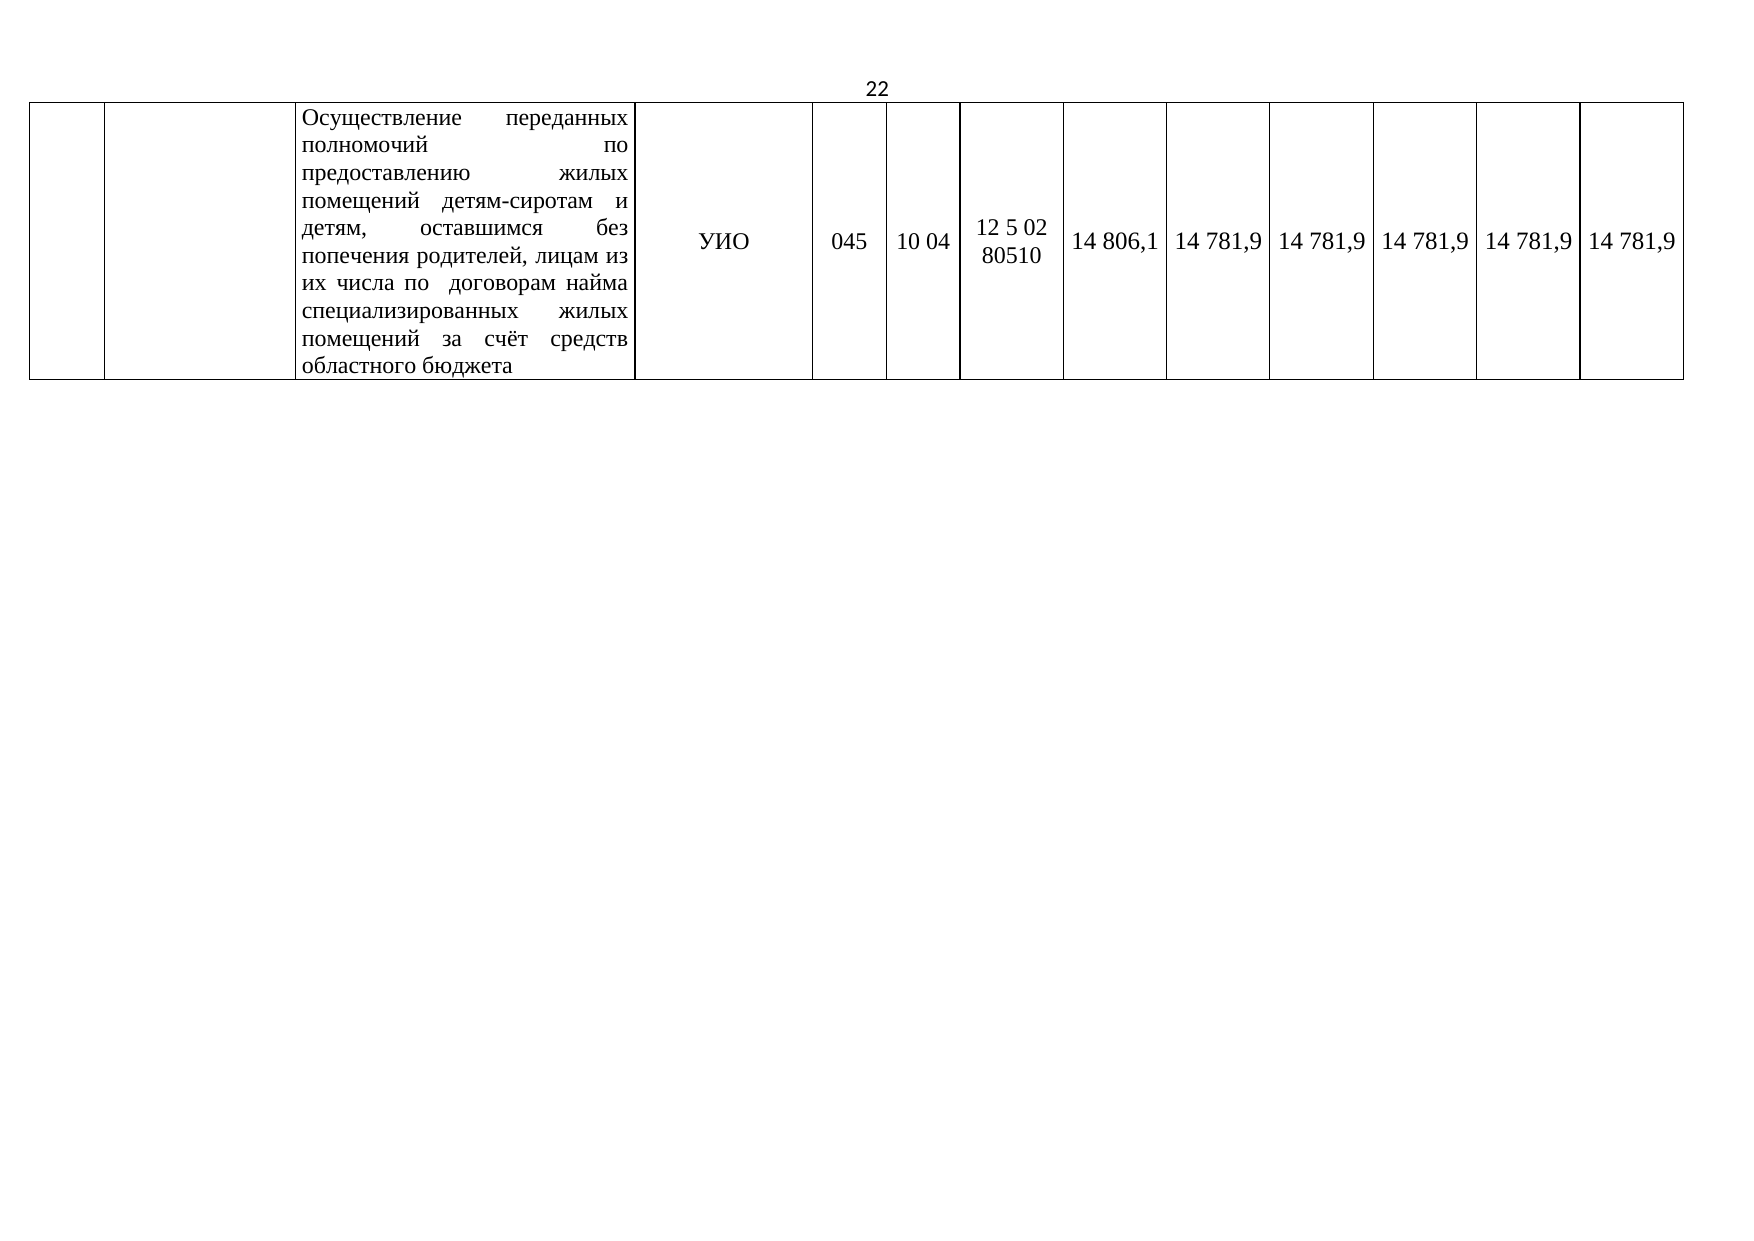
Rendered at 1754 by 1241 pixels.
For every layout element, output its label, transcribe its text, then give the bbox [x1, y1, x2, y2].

table_cell 14 781,9 [1167, 103, 1269, 379]
table_cell 045 [813, 103, 886, 379]
table_cell 12 5 02 80510 [961, 103, 1063, 379]
table_cell 14 781,9 [1581, 103, 1683, 379]
table_cell 14 781,9 [1477, 103, 1579, 379]
table_cell 10 04 [887, 103, 959, 379]
table_cell 14 806,1 [1064, 103, 1166, 379]
table_cell Осуществление переданных полномочий по предоставлению жилых помещений детям-сиротам и детям, оставшимся без попечения родителей, лицам из их числа по договорам найма специализированных жилых помещений за счёт средств областного бюджета [296, 103, 634, 379]
table_cell 14 781,9 [1374, 103, 1476, 379]
table_cell 14 781,9 [1270, 103, 1373, 379]
table_cell УИО [636, 103, 812, 379]
